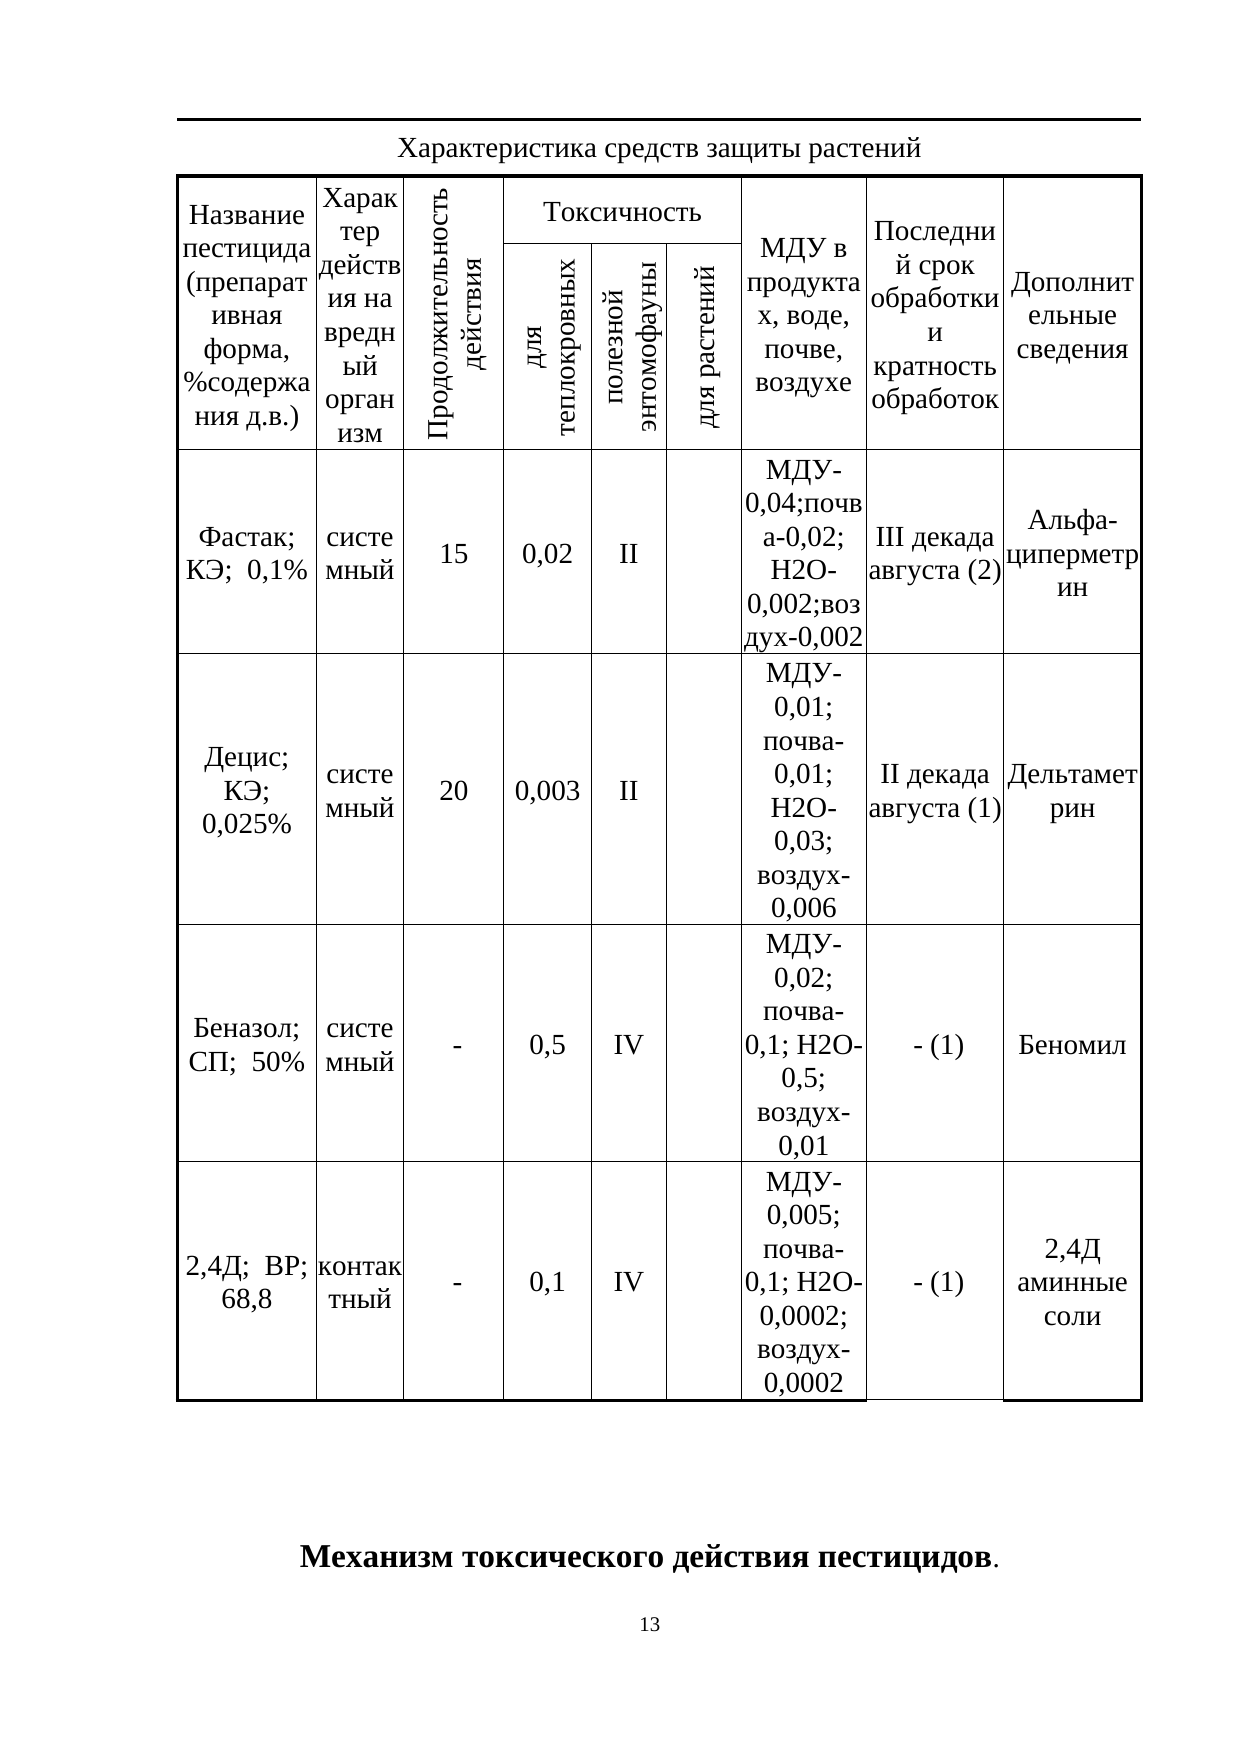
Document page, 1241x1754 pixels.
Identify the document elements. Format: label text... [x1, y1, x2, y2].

table_cell 0,02 [504, 450, 591, 653]
table_cell IV [592, 1162, 666, 1398]
table_cell полезной энтомофауны [592, 244, 666, 449]
table_cell Фастак; КЭ; 0,1% [179, 450, 316, 653]
table_cell для растений [667, 244, 741, 449]
text Механизм токсического действия пестицидов. [177, 1536, 1122, 1574]
table_cell МДУ-0,005; почва-0,1; Н2О-0,0002; воздух-0,0002 [742, 1162, 866, 1398]
table_cell 2,4Д аминные соли [1004, 1162, 1140, 1398]
table_cell 15 [404, 450, 503, 653]
table_cell Дельтаметрин [1004, 654, 1140, 924]
table_cell Токсичность [504, 178, 741, 243]
table_cell [667, 654, 741, 924]
table_cell II [592, 450, 666, 653]
table_cell IV [592, 925, 666, 1161]
table_cell Характер действия на вредный организм [317, 178, 403, 449]
table_cell - (1) [867, 1162, 1003, 1398]
table_cell Последний срок обработки и кратность обработок [867, 178, 1003, 449]
table_cell Беназол; СП; 50% [179, 925, 316, 1161]
table_cell Продолжительность действия [404, 178, 503, 449]
table_cell 2,4Д; ВР; 68,8 [179, 1162, 316, 1398]
table_cell - (1) [867, 925, 1003, 1161]
table_cell - [404, 925, 503, 1161]
table_cell МДУ-0,04;почва-0,02; H2O-0,002;воздух-0,002 [742, 450, 866, 653]
table_cell 0,1 [504, 1162, 591, 1398]
table_cell 20 [404, 654, 503, 924]
table_cell Характеристика средств защиты растений [177, 121, 1141, 174]
table_cell МДУ-0,01; почва-0,01; H2O-0,03; воздух-0,006 [742, 654, 866, 924]
table_cell II [592, 654, 666, 924]
table_cell 0,5 [504, 925, 591, 1161]
table_cell системный [317, 654, 403, 924]
table_cell Альфа-циперметрин [1004, 450, 1140, 653]
table_cell [667, 925, 741, 1161]
table_cell [667, 1162, 741, 1398]
table_cell системный [317, 450, 403, 653]
table_cell для теплокровных [504, 244, 591, 449]
table_cell Децис; КЭ; 0,025% [179, 654, 316, 924]
table_cell 0,003 [504, 654, 591, 924]
table_cell [667, 450, 741, 653]
table_cell Беномил [1004, 925, 1140, 1161]
table_cell МДУ в продуктах, воде, почве, воздухе [742, 178, 866, 449]
table_cell II декада августа (1) [867, 654, 1003, 924]
table_cell - [404, 1162, 503, 1398]
table_cell МДУ-0,02; почва-0,1; Н2О-0,5; воздух-0,01 [742, 925, 866, 1161]
table_cell контактный [317, 1162, 403, 1398]
table_cell Дополнительные сведения [1004, 178, 1140, 449]
table_cell системный [317, 925, 403, 1161]
table_cell III декада августа (2) [867, 450, 1003, 653]
table_cell Название пестицида (препаративная форма, %содержания д.в.) [179, 178, 316, 449]
